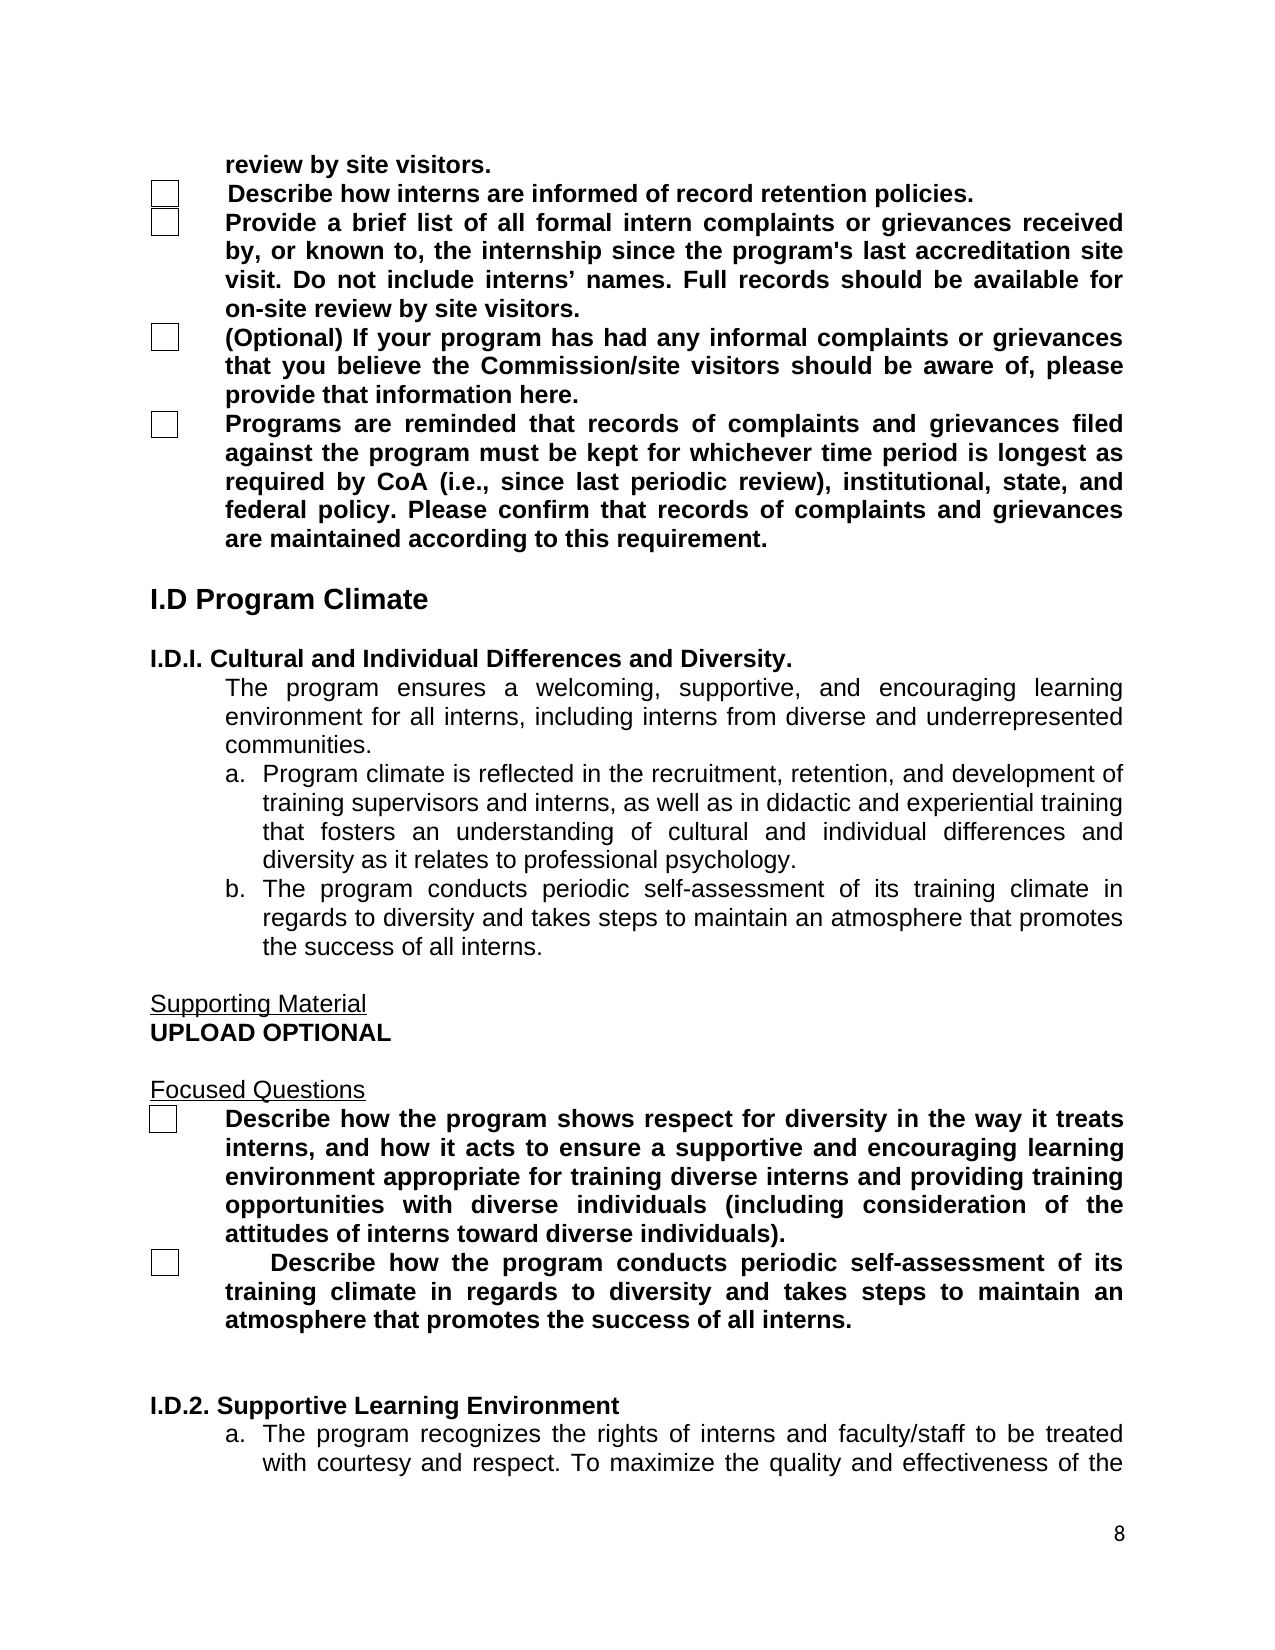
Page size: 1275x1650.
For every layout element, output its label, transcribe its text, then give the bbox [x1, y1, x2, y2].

text I.D.2. Supportive Learning Environment [150, 1391, 1125, 1419]
text I.D.I. Cultural and Individual Differences and Diversity. [150, 644, 1125, 673]
text Describe how interns are informed of record retention policies. [150, 179, 1125, 207]
text Focused Questions [150, 1075, 1125, 1104]
text (Optional) If your program has had any informal complaints or grievances that you believe the Commission/site visitors should be aware of, please provide that information here. [150, 322, 1125, 409]
text The program ensures a welcoming, supportive, and encouraging learning environment for all interns, including interns from diverse and underrepresented communities. [225, 673, 1125, 759]
list Program climate is reflected in the recruitment, retention, and development of training supervisors and interns, as well as in didactic and experiential training that fosters an understanding of cultural and individual differences and diversity as it relates to professional psychology. [225, 759, 1125, 874]
text Describe how the program conducts periodic self-assessment of its training climate in regards to diversity and takes steps to maintain an atmosphere that promotes the success of all interns. [150, 1248, 1125, 1334]
text I.D Program Climate [150, 582, 1125, 615]
text Provide a brief list of all formal intern complaints or grievances received by, or known to, the internship since the program's last accreditation site visit. Do not include interns’ names. Full records should be available for on-site review by site visitors. [150, 207, 1125, 322]
text Programs are reminded that records of complaints and grievances filed against the program must be kept for whichever time period is longest as required by CoA (i.e., since last periodic review), institutional, state, and federal policy. Please confirm that records of complaints and grievances are maintained according to this requirement. [150, 409, 1125, 553]
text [225, 1419, 1125, 1477]
text Supporting Material [150, 989, 1125, 1018]
text Describe how the program shows respect for diversity in the way it treats interns, and how it acts to ensure a supportive and encouraging learning environment appropriate for training diverse interns and providing training opportunities with diverse individuals (including consideration of the attitudes of interns toward diverse individuals). [148, 1104, 1125, 1248]
list The program conducts periodic self-assessment of its training climate in regards to diversity and takes steps to maintain an atmosphere that promotes the success of all interns. [225, 874, 1125, 960]
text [150, 150, 1125, 179]
text UPLOAD OPTIONAL [150, 1018, 1125, 1046]
